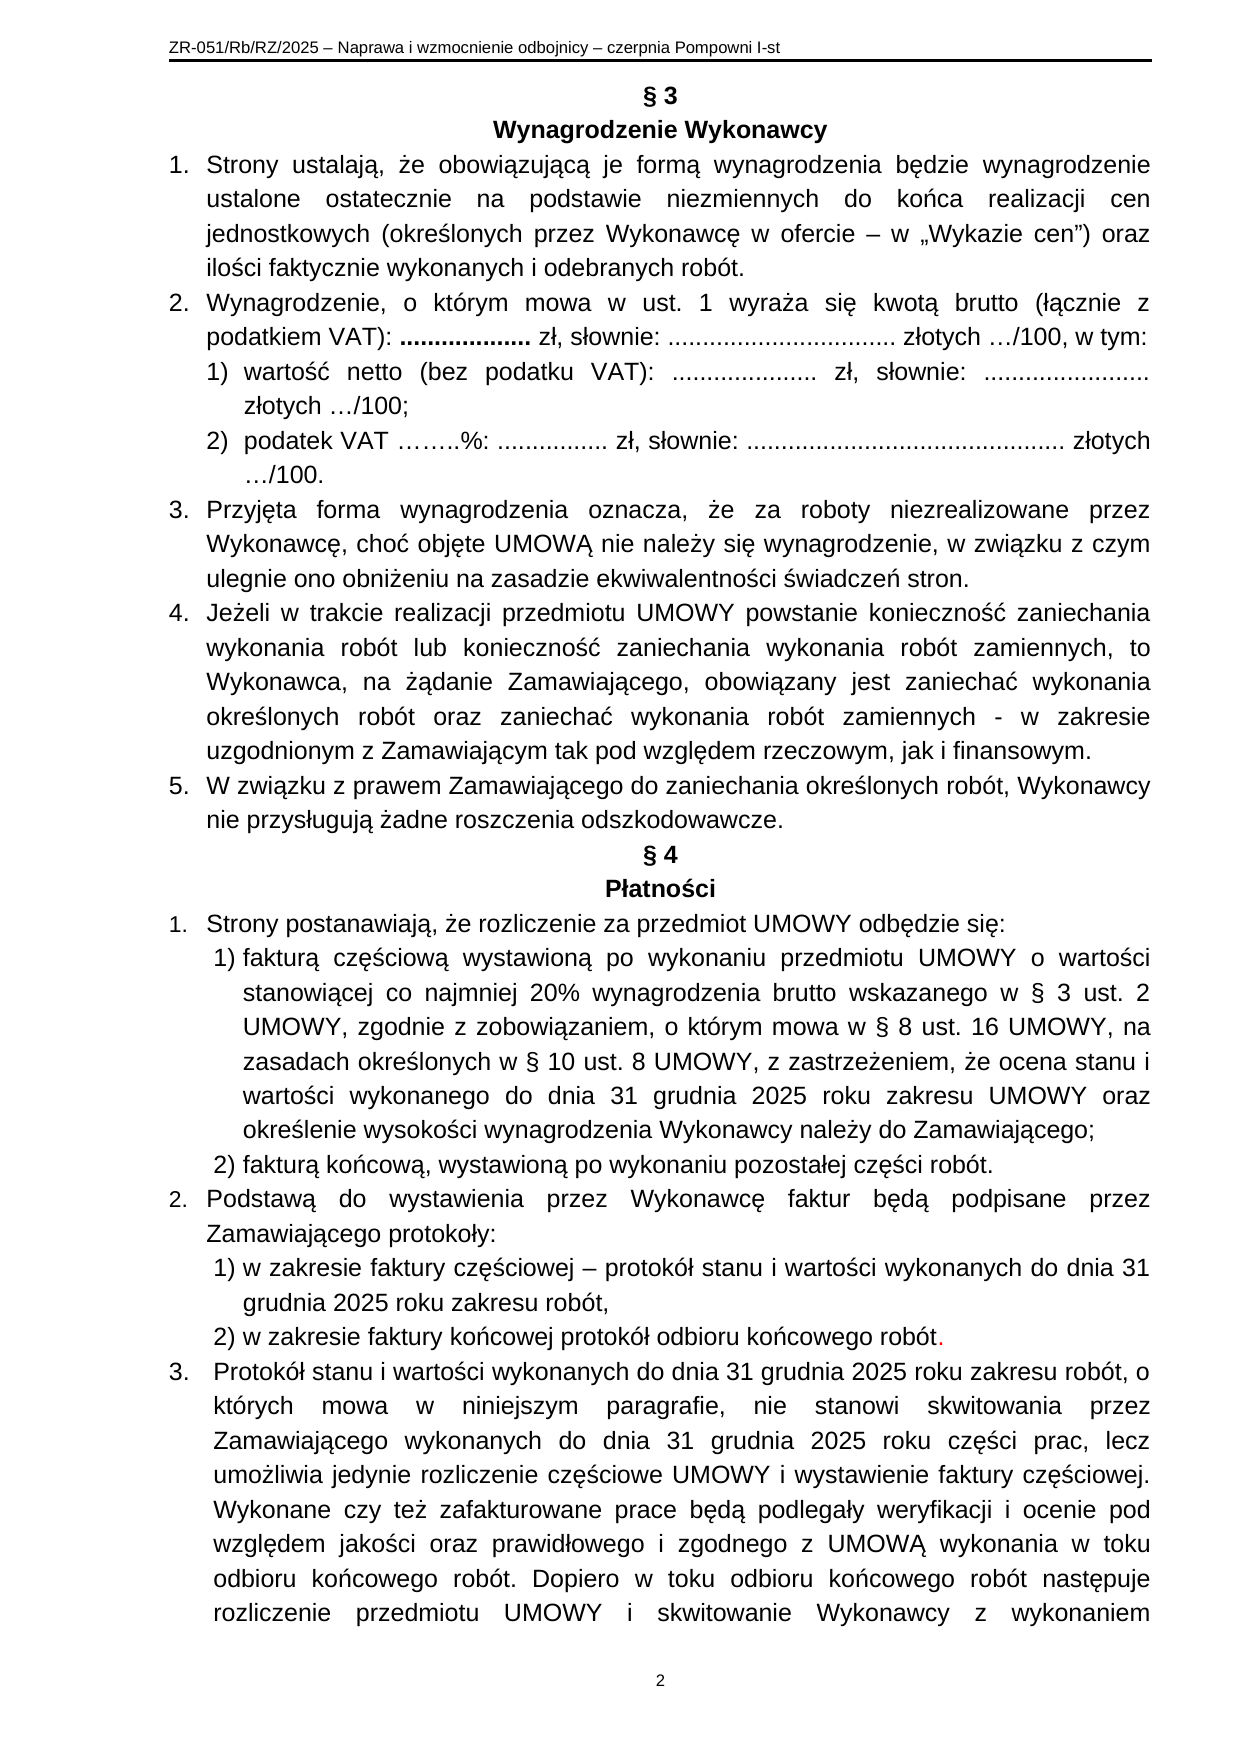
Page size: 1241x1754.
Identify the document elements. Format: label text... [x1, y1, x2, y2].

subtitle § 3 Wynagrodzenie Wykonawcy [169, 81, 1152, 144]
list w zakresie faktury końcowej protokół odbioru końcowego robót. [213, 1322, 1152, 1351]
list Wynagrodzenie, o którym mowa w ust. 1 wyraża się kwotą brutto (łącznie z podatkiem VAT): ................... zł, słownie: ................................. złotych …/100, w tym: [169, 288, 1152, 351]
list wartość netto (bez podatku VAT): ..................... zł, słownie: ........................ złotych …/100; [206, 357, 1152, 420]
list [169, 1357, 1152, 1627]
list W związku z prawem Zamawiającego do zaniechania określonych robót, Wykonawcy nie przysługują żadne roszczenia odszkodowawcze. [169, 771, 1152, 834]
list Przyjęta forma wynagrodzenia oznacza, że za roboty niezrealizowane przez Wykonawcę, choć objęte UMOWĄ nie należy się wynagrodzenie, w związku z czym ulegnie ono obniżeniu na zasadzie ekwiwalentności świadczeń stron. [169, 495, 1152, 592]
list fakturą częściową wystawioną po wykonaniu przedmiotu UMOWY o wartości stanowiącej co najmniej 20% wynagrodzenia brutto wskazanego w § 3 ust. 2 UMOWY, zgodnie z zobowiązaniem, o którym mowa w § 8 ust. 16 UMOWY, na zasadach określonych w § 10 ust. 8 UMOWY, z zastrzeżeniem, że ocena stanu i wartości wykonanego do dnia 31 grudnia 2025 roku zakresu UMOWY oraz określenie wysokości wynagrodzenia Wykonawcy należy do Zamawiającego; [213, 943, 1152, 1144]
list Podstawą do wystawienia przez Wykonawcę faktur będą podpisane przez Zamawiającego protokoły: [169, 1184, 1152, 1248]
list Jeżeli w trakcie realizacji przedmiotu UMOWY powstanie konieczność zaniechania wykonania robót lub konieczność zaniechania wykonania robót zamiennych, to Wykonawca, na żądanie Zamawiającego, obowiązany jest zaniechać wykonania określonych robót oraz zaniechać wykonania robót zamiennych - w zakresie uzgodnionym z Zamawiającym tak pod względem rzeczowym, jak i finansowym. [169, 598, 1152, 765]
list w zakresie faktury częściowej – protokół stanu i wartości wykonanych do dnia 31 grudnia 2025 roku zakresu robót, [213, 1253, 1152, 1317]
list podatek VAT ……..%: ................ zł, słownie: .............................................. złotych …/100. [206, 426, 1152, 489]
list Strony ustalają, że obowiązującą je formą wynagrodzenia będzie wynagrodzenie ustalone ostatecznie na podstawie niezmiennych do końca realizacji cen jednostkowych (określonych przez Wykonawcę w ofercie – w „Wykazie cen”) oraz ilości faktycznie wykonanych i odebranych robót. [169, 150, 1152, 282]
list fakturą końcową, wystawioną po wykonaniu pozostałej części robót. [213, 1150, 1152, 1179]
list Strony postanawiają, że rozliczenie za przedmiot UMOWY odbędzie się: [169, 908, 1152, 937]
subtitle § 4 Płatności [169, 839, 1152, 903]
